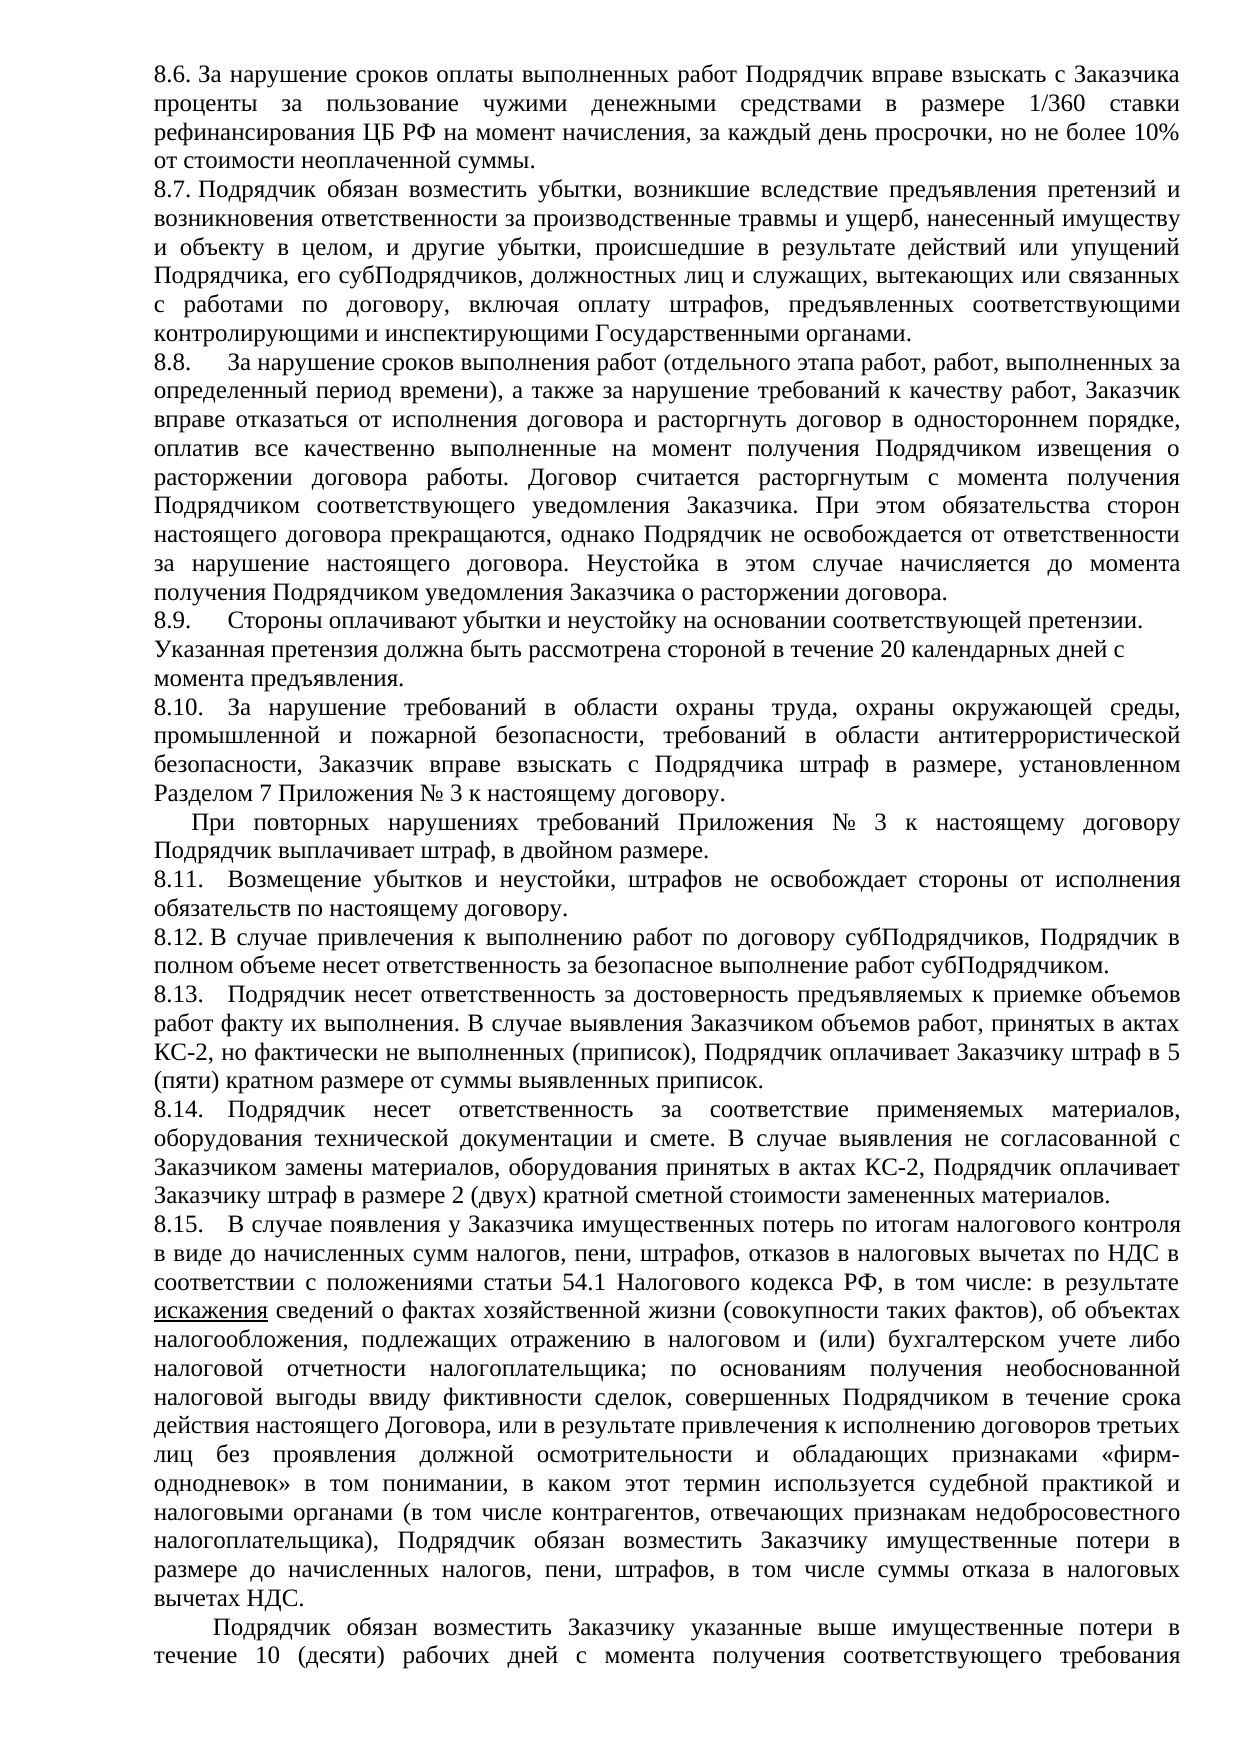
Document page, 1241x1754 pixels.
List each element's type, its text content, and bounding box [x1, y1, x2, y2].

text 8.13. Подрядчик несет ответственность за достоверность предъявляемых к приемке объемов работ факту их выполнения. В случае выявления Заказчиком объемов работ, принятых в актах КС-2, но фактически не выполненных (приписок), Подрядчик оплачивает Заказчику штраф в 5 (пяти) кратном размере от суммы выявленных приписок. [153, 979, 1181, 1094]
text 8.12. В случае привлечения к выполнению работ по договору субПодрядчиков, Подрядчик в полном объеме несет ответственность за безопасное выполнение работ субПодрядчиком. [153, 922, 1181, 979]
text 8.9. Стороны оплачивают убытки и неустойку на основании соответствующей претензии. Указанная претензия должна быть рассмотрена стороной в течение 20 календарных дней с момента предъявления. [153, 605, 1181, 692]
text 8.10. За нарушение требований в области охраны труда, охраны окружающей среды, промышленной и пожарной безопасности, требований в области антитеррористической безопасности, Заказчик вправе взыскать с Подрядчика штраф в размере, установленном Разделом 7 Приложения № 3 к настоящему договору. [153, 692, 1181, 807]
list Подрядчик обязан возместить убытки, возникшие вследствие предъявления претензий и возникновения ответственности за производственные травмы и ущерб, нанесенный имуществу и объекту в целом, и другие убытки, происшедшие в результате действий или упущений Подрядчика, его субПодрядчиков, должностных лиц и служащих, вытекающих или связанных с работами по договору, включая оплату штрафов, предъявленных соответствующими контролирующими и инспектирующими Государственными органами. [153, 174, 1181, 347]
list За нарушение сроков оплаты выполненных работ Подрядчик вправе взыскать с Заказчика проценты за пользование чужими денежными средствами в размере 1/360 ставки рефинансирования ЦБ РФ на момент начисления, за каждый день просрочки, но не более 10% от стоимости неоплаченной суммы. [153, 59, 1181, 174]
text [154, 1612, 1181, 1669]
text При повторных нарушениях требований Приложения № 3 к настоящему договору Подрядчик выплачивает штраф, в двойном размере. [153, 807, 1181, 864]
text 8.15. В случае появления у Заказчика имущественных потерь по итогам налогового контроля в виде до начисленных сумм налогов, пени, штрафов, отказов в налоговых вычетах по НДС в соответствии с положениями статьи 54.1 Налогового кодекса РФ, в том числе: в результате искажения сведений о фактах хозяйственной жизни (совокупности таких фактов), об объектах налогообложения, подлежащих отражению в налоговом и (или) бухгалтерском учете либо налоговой отчетности налогоплательщика; по основаниям получения необоснованной налоговой выгоды ввиду фиктивности сделок, совершенных Подрядчиком в течение срока действия настоящего Договора, или в результате привлечения к исполнению договоров третьих лиц без проявления должной осмотрительности и обладающих признаками «фирм-однодневок» в том понимании, в каком этот термин используется судебной практикой и налоговыми органами (в том числе контрагентов, отвечающих признакам недобросовестного налогоплательщика), Подрядчик обязан возместить Заказчику имущественные потери в размере до начисленных налогов, пени, штрафов, в том числе суммы отказа в налоговых вычетах НДС. [153, 1209, 1181, 1612]
text 8.11. Возмещение убытков и неустойки, штрафов не освобождает стороны от исполнения обязательств по настоящему договору. [153, 864, 1182, 922]
text 8.8. За нарушение сроков выполнения работ (отдельного этапа работ, работ, выполненных за определенный период времени), а также за нарушение требований к качеству работ, Заказчик вправе отказаться от исполнения договора и расторгнуть договор в одностороннем порядке, оплатив все качественно выполненные на момент получения Подрядчиком извещения о расторжении договора работы. Договор считается расторгнутым с момента получения Подрядчиком соответствующего уведомления Заказчика. При этом обязательства сторон настоящего договора прекращаются, однако Подрядчик не освобождается от ответственности за нарушение настоящего договора. Неустойка в этом случае начисляется до момента получения Подрядчиком уведомления Заказчика о расторжении договора. [153, 347, 1181, 605]
text 8.14. Подрядчик несет ответственность за соответствие применяемых материалов, оборудования технической документации и смете. В случае выявления не согласованной с Заказчиком замены материалов, оборудования принятых в актах КС-2, Подрядчик оплачивает Заказчику штраф в размере 2 (двух) кратной сметной стоимости замененных материалов. [153, 1094, 1181, 1209]
